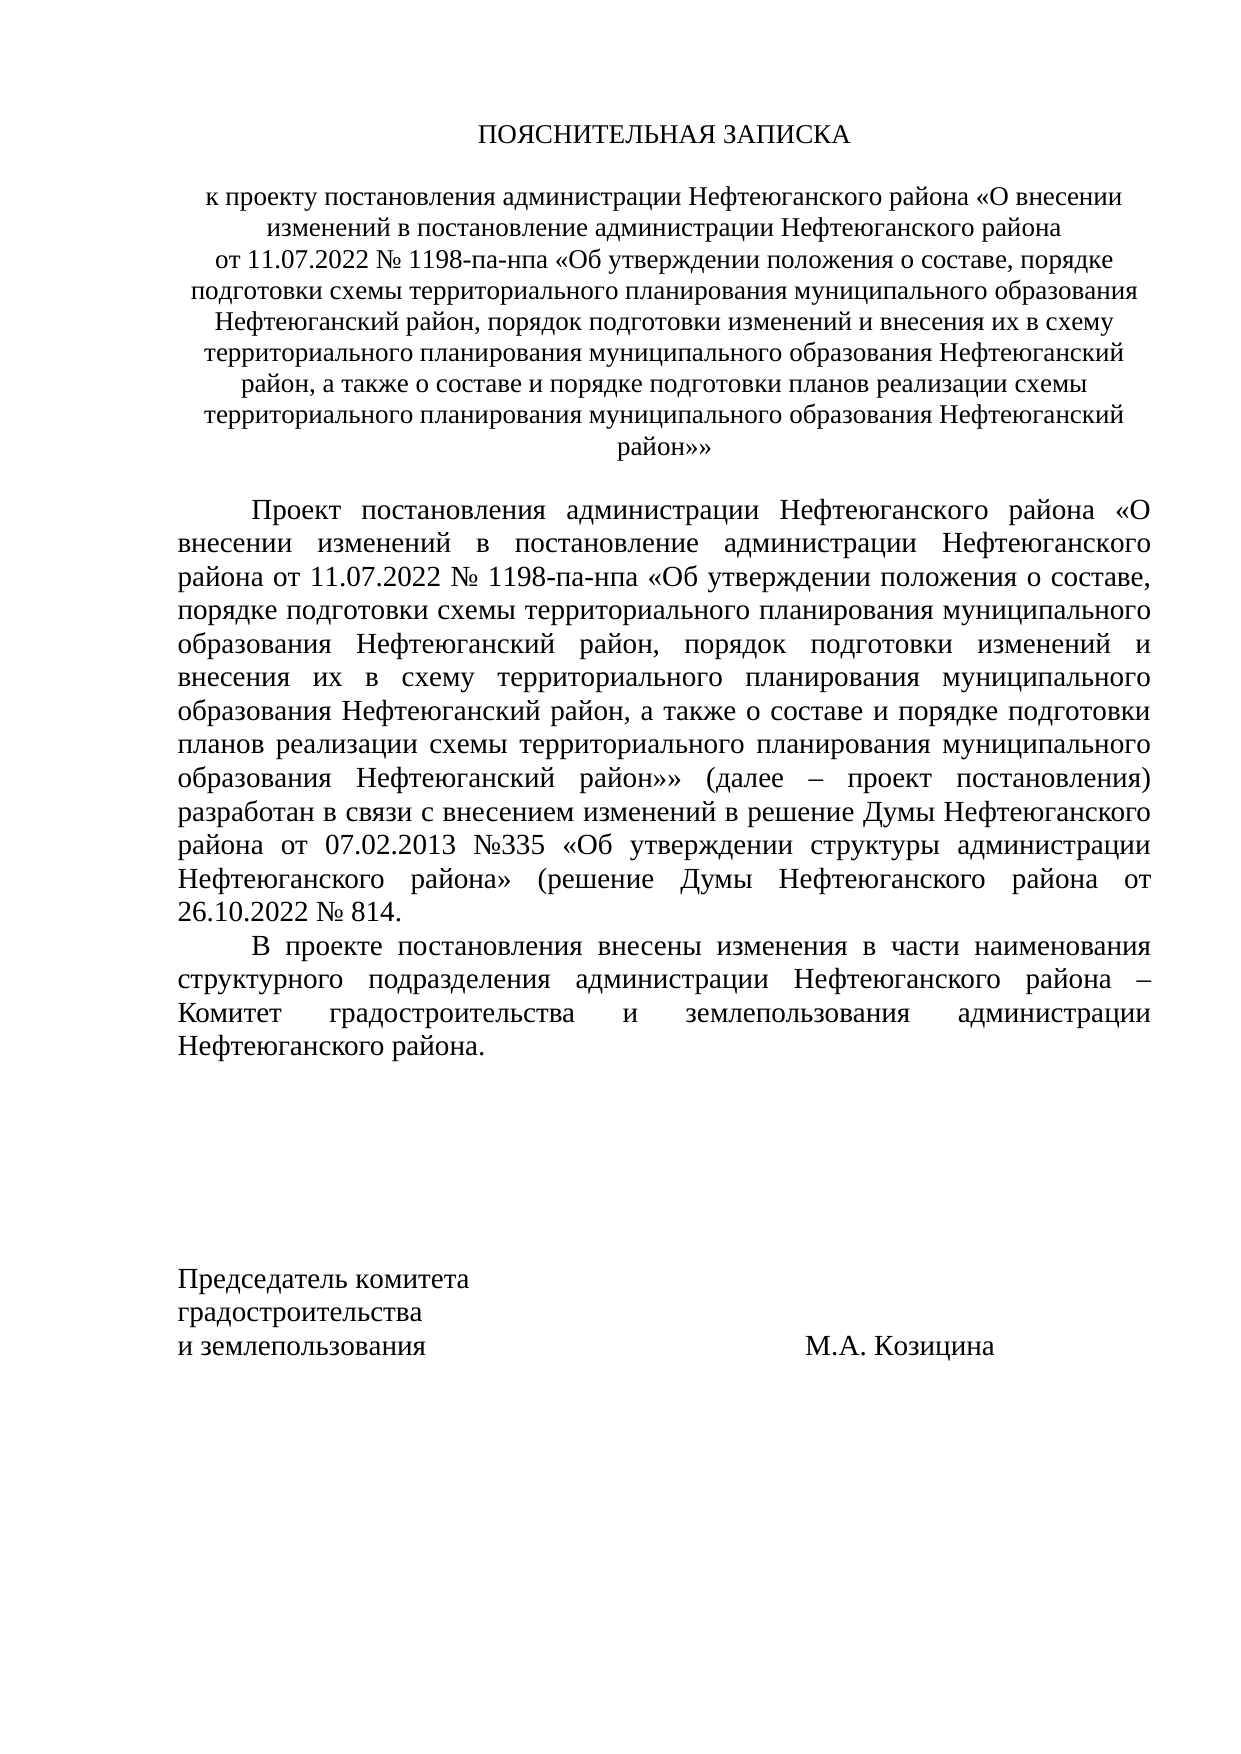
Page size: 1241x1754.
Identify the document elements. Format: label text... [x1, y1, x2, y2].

text ПОЯСНИТЕЛЬНАЯ ЗАПИСКА [177, 118, 1152, 149]
text и землепользования М.А. Козицина [177, 1328, 1152, 1362]
text В проекте постановления внесены изменения в части наименования структурного подразделения администрации Нефтеюганского района – Комитет градостроительства и землепользования администрации Нефтеюганского района. [177, 928, 1152, 1062]
text Председатель комитета [177, 1261, 1152, 1294]
text к проекту постановления администрации Нефтеюганского района «О внесении изменений в постановление администрации Нефтеюганского района [177, 180, 1152, 243]
text Проект постановления администрации Нефтеюганского района «О внесении изменений в постановление администрации Нефтеюганского района от 11.07.2022 № 1198-па-нпа «Об утверждении положения о составе, порядке подготовки схемы территориального планирования муниципального образования Нефтеюганский район, порядок подготовки изменений и внесения их в схему территориального планирования муниципального образования Нефтеюганский район, а также о составе и порядке подготовки планов реализации схемы территориального планирования муниципального образования Нефтеюганский район»» (далее – проект постановления) разработан в связи с внесением изменений в решение Думы Нефтеюганского района от 07.02.2013 №335 «Об утверждении структуры администрации Нефтеюганского района» (решение Думы Нефтеюганского района от 26.10.2022 № 814. [177, 492, 1152, 928]
text градостроительства [177, 1294, 1152, 1328]
text от 11.07.2022 № 1198-па-нпа «Об утверждении положения о составе, порядке подготовки схемы территориального планирования муниципального образования Нефтеюганский район, порядок подготовки изменений и внесения их в схему территориального планирования муниципального образования Нефтеюганский район, а также о составе и порядке подготовки планов реализации схемы территориального планирования муниципального образования Нефтеюганский район»» [177, 243, 1152, 461]
